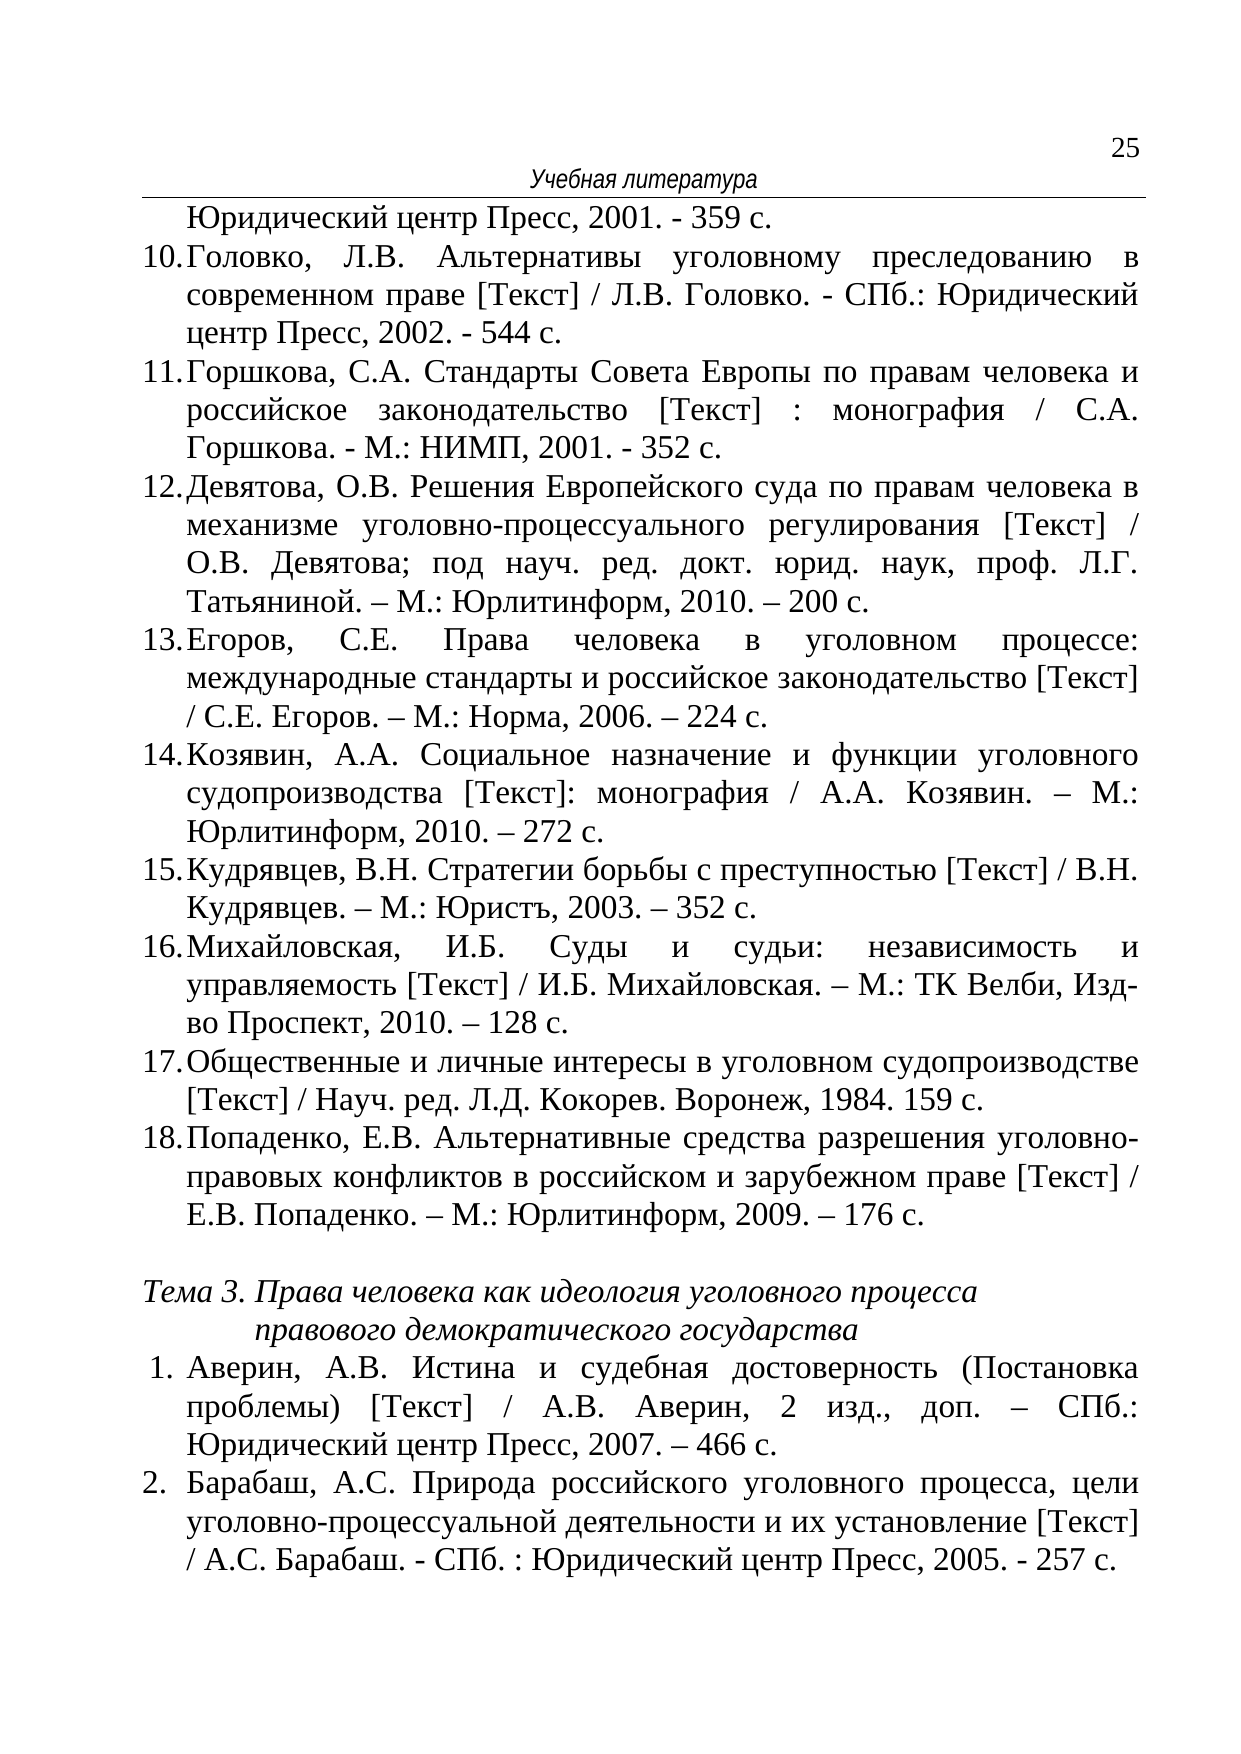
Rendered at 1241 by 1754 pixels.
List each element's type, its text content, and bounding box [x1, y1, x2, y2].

list Попаденко, Е.В. Альтернативные средства разрешения уголовно-правовых конфликтов в российском и зарубежном праве [Текст] / Е.В. Попаденко. – М.: Юрлитинформ, 2009. – 176 с. [142, 1118, 1140, 1233]
list Барабаш, А.С. Природа российского уголовного процесса, цели уголовно-процессуальной деятельности и их установление [Текст] / А.С. Барабаш. - СПб. : Юридический центр Пресс, 2005. - 257 с. [142, 1463, 1140, 1578]
list Егоров, С.Е. Права человека в уголовном процессе: международные стандарты и российское законодательство [Текст] / С.Е. Егоров. – М.: Норма, 2006. – 224 с. [142, 619, 1140, 734]
list Кудрявцев, В.Н. Стратегии борьбы с преступностью [Текст] / В.Н. Кудрявцев. – М.: Юристъ, 2003. – 352 с. [142, 849, 1140, 926]
list Головко, Л.В. Альтернативы уголовному преследованию в современном праве [Текст] / Л.В. Головко. - СПб.: Юридический центр Пресс, 2002. - 544 с. [142, 236, 1140, 351]
list Горшкова, С.А. Стандарты Совета Европы по правам человека и российское законодательство [Текст] : монография / С.А. Горшкова. - М.: НИМП, 2001. - 352 с. [142, 351, 1140, 466]
list Михайловская, И.Б. Суды и судьи: независимость и управляемость [Текст] / И.Б. Михайловская. – М.: ТК Велби, Изд-во Проспект, 2010. – 128 с. [142, 926, 1140, 1041]
text Тема 3. Права человека как идеология уголовного процесса [142, 1271, 1140, 1309]
list Общественные и личные интересы в уголовном судопроизводстве [Текст] / Науч. ред. Л.Д. Кокорев. Воронеж, 1984. 159 с. [142, 1041, 1140, 1118]
list Девятова, О.В. Решения Европейского суда по правам человека в механизме уголовно-процессуального регулирования [Текст] / О.В. Девятова; под науч. ред. докт. юрид. наук, проф. Л.Г. Татьяниной. – М.: Юрлитинформ, 2010. – 200 с. [142, 466, 1140, 619]
list Аверин, А.В. Истина и судебная достоверность (Постановка проблемы) [Текст] / А.В. Аверин, 2 изд., доп. – СПб.: Юридический центр Пресс, 2007. – 466 с. [149, 1348, 1140, 1463]
list Козявин, А.А. Социальное назначение и функции уголовного судопроизводства [Текст]: монография / А.А. Козявин. – М.: Юрлитинформ, 2010. – 272 с. [142, 734, 1140, 849]
text правового демократического государства [254, 1309, 1140, 1348]
